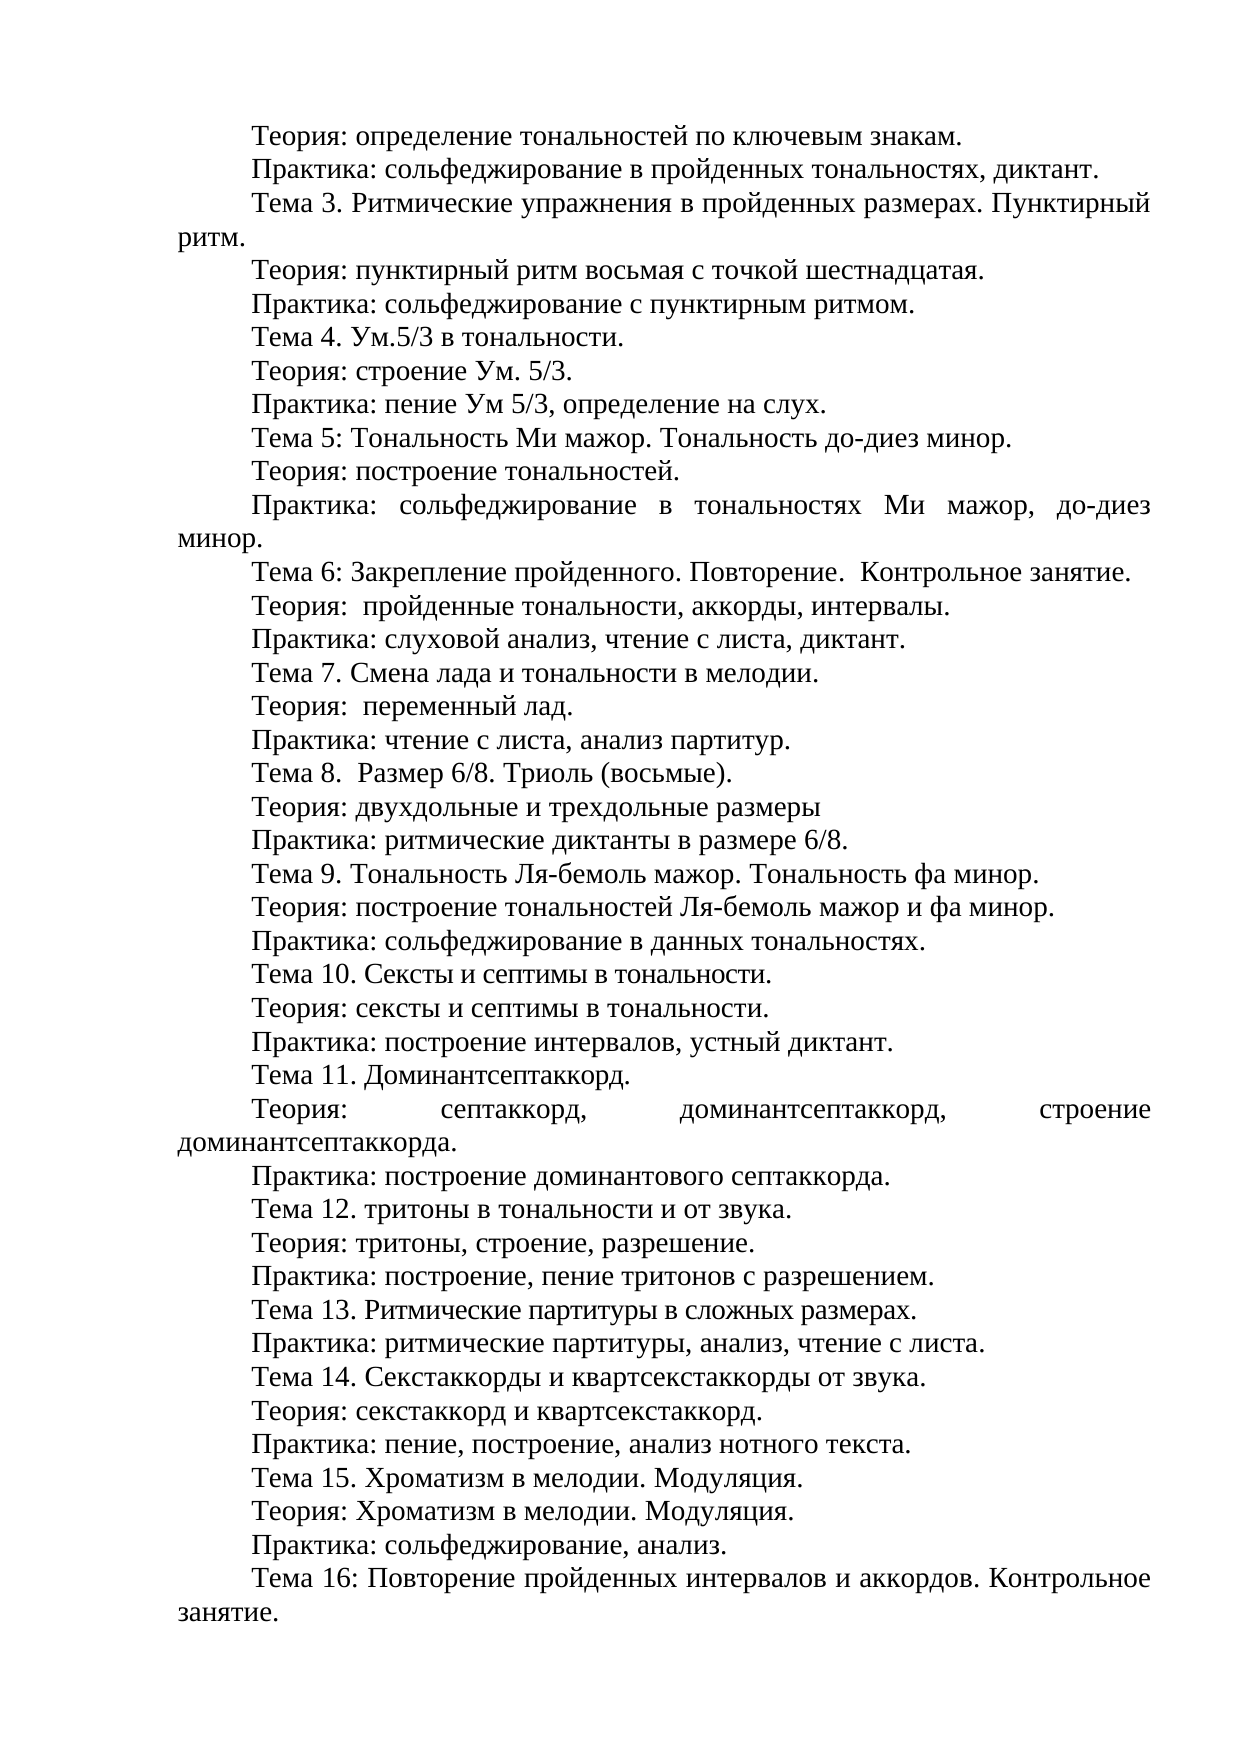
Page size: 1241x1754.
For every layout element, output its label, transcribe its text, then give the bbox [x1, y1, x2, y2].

text Практика: сольфеджирование в тональностях Ми мажор, до-диез минор. [177, 487, 1152, 554]
text Практика: сольфеджирование в пройденных тональностях, диктант. [177, 152, 1152, 185]
text Теория: секстаккорд и квартсекстаккорд. [177, 1393, 1152, 1426]
text Практика: построение интервалов, устный диктант. [177, 1024, 1152, 1057]
text Теория: пройденные тональности, аккорды, интервалы. [177, 588, 1152, 621]
text Практика: сольфеджирование, анализ. [177, 1527, 1152, 1560]
text Теория: септаккорд, доминантсептаккорд, строение доминантсептаккорда. [177, 1091, 1152, 1158]
text Тема 15. Хроматизм в мелодии. Модуляция. [177, 1460, 1152, 1493]
text Теория: тритоны, строение, разрешение. [177, 1225, 1152, 1258]
text Тема 13. Ритмические партитуры в сложных размерах. [177, 1292, 1152, 1326]
text Тема 3. Ритмические упражнения в пройденных размерах. Пунктирный ритм. [177, 185, 1152, 252]
text Практика: сольфеджирование в данных тональностях. [177, 923, 1152, 957]
text Теория: сексты и септимы в тональности. [177, 990, 1152, 1024]
text Теория: Хроматизм в мелодии. Модуляция. [177, 1493, 1152, 1527]
text Тема 8. Размер 6/8. Триоль (восьмые). [177, 755, 1152, 789]
text Тема 7. Смена лада и тональности в мелодии. [177, 655, 1152, 688]
text Теория: двухдольные и трехдольные размеры [177, 789, 1152, 822]
text Тема 14. Секстаккорды и квартсекстаккорды от звука. [177, 1359, 1152, 1393]
text Практика: ритмические партитуры, анализ, чтение с листа. [177, 1326, 1152, 1359]
text Тема 10. Сексты и септимы в тональности. [177, 957, 1152, 990]
text Практика: пение, построение, анализ нотного текста. [177, 1426, 1152, 1460]
text Практика: чтение с листа, анализ партитур. [177, 722, 1152, 755]
text Тема 11. Доминантсептаккорд. [177, 1057, 1152, 1091]
text Практика: построение, пение тритонов с разрешением. [177, 1258, 1152, 1292]
text Теория: построение тональностей Ля-бемоль мажор и фа минор. [177, 889, 1152, 923]
text Теория: определение тональностей по ключевым знакам. [177, 118, 1152, 152]
text Практика: ритмические диктанты в размере 6/8. [177, 822, 1152, 856]
text Теория: пунктирный ритм восьмая с точкой шестнадцатая. [177, 252, 1152, 286]
text Тема 16: Повторение пройденных интервалов и аккордов. Контрольное занятие. [177, 1560, 1152, 1627]
text Тема 5: Тональность Ми мажор. Тональность до-диез минор. [177, 420, 1152, 453]
text Практика: пение Ум 5/3, определение на слух. [177, 386, 1152, 420]
text Тема 9. Тональность Ля-бемоль мажор. Тональность фа минор. [177, 856, 1152, 889]
text Практика: построение доминантового септаккорда. [177, 1158, 1152, 1191]
text Теория: построение тональностей. [177, 453, 1152, 487]
text Тема 4. Ум.5/3 в тональности. [177, 319, 1152, 353]
text Тема 12. тритоны в тональности и от звука. [177, 1191, 1152, 1225]
text Теория: переменный лад. [177, 688, 1152, 722]
text Практика: сольфеджирование с пунктирным ритмом. [177, 286, 1152, 319]
text Тема 6: Закрепление пройденного. Повторение. Контрольное занятие. [177, 554, 1152, 588]
text Практика: слуховой анализ, чтение с листа, диктант. [177, 621, 1152, 655]
text Теория: строение Ум. 5/3. [177, 353, 1152, 386]
